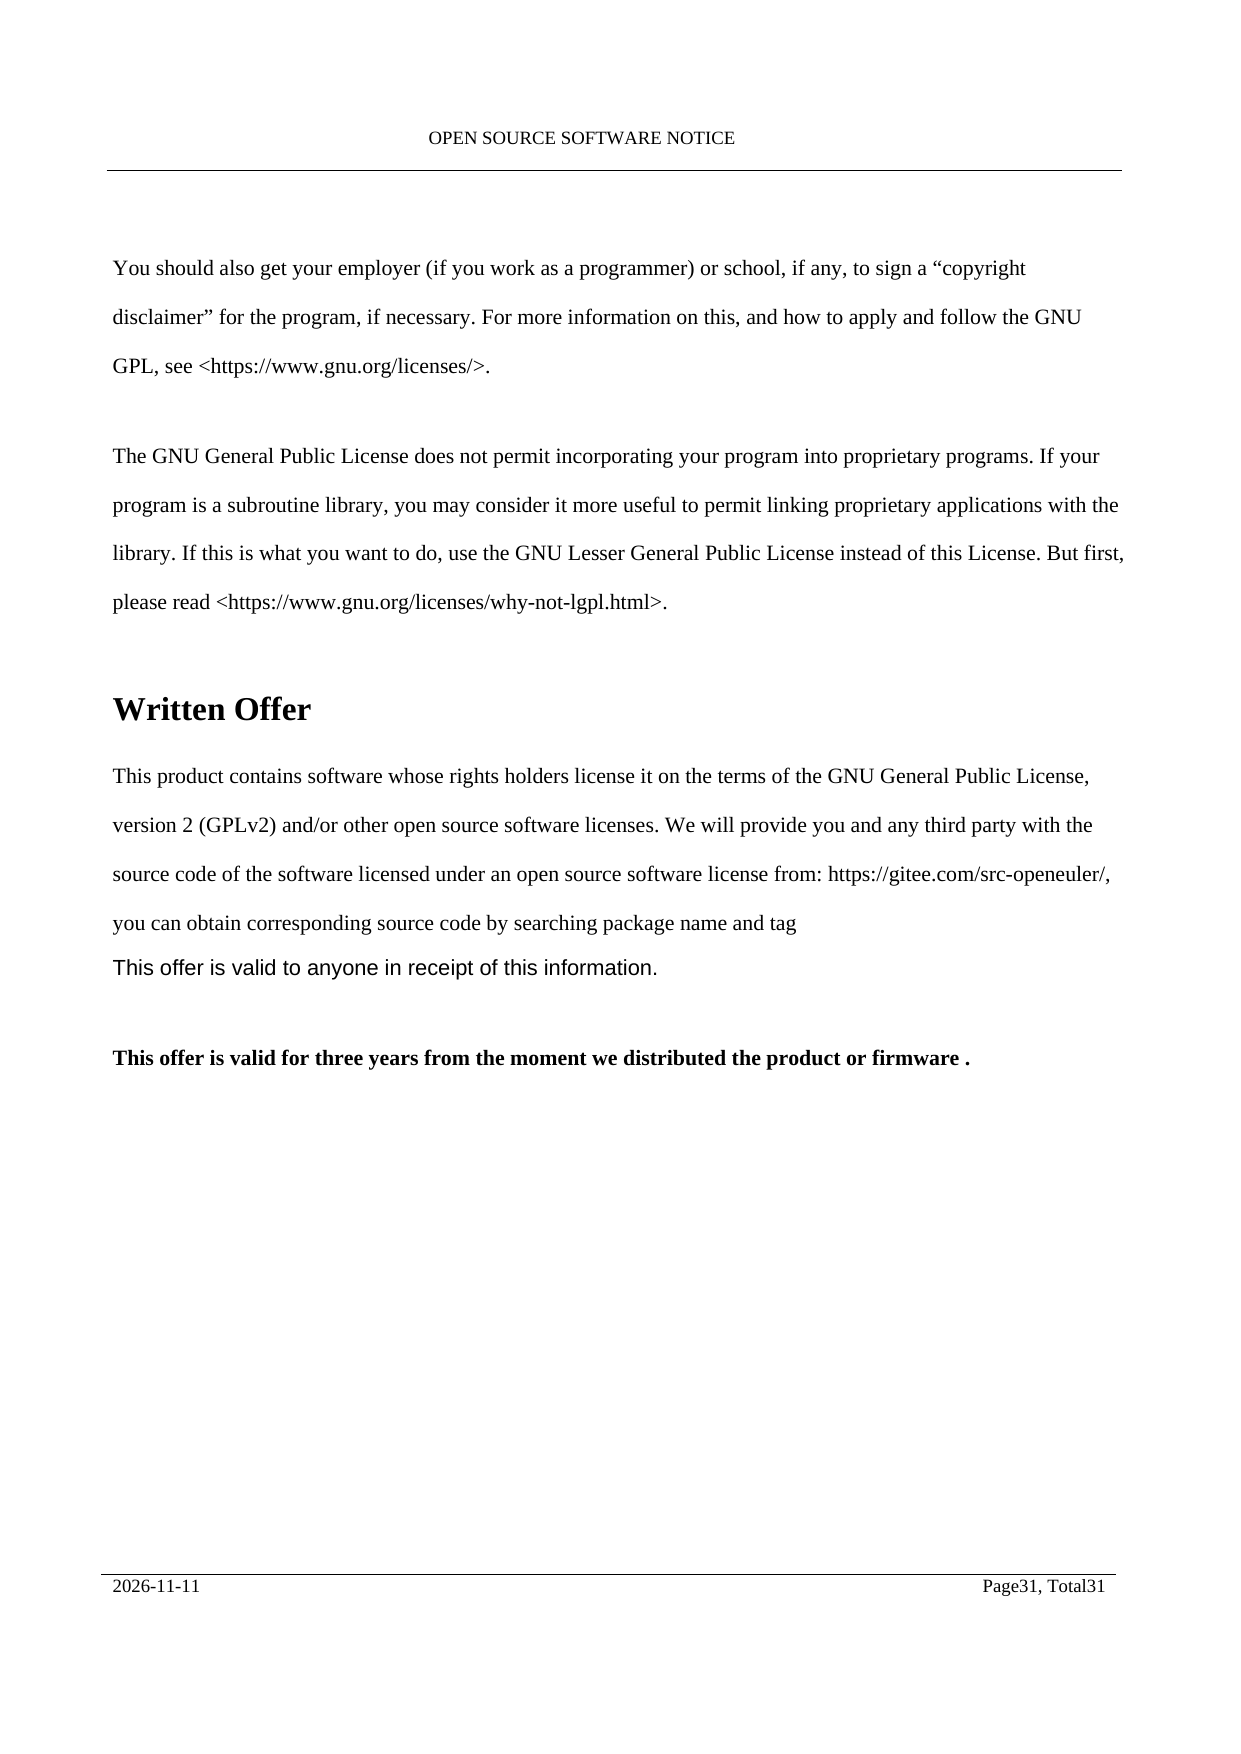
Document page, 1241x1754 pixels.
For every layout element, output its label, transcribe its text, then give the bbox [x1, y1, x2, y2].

text Written Offer [112, 676, 1128, 741]
text This offer is valid to anyone in receipt of this information. [112, 951, 1128, 984]
text You should also get your employer (if you work as a programmer) or school, if any, to sign a “copyright disclaimer” for the program, if necessary. For more information on this, and how to apply and follow the GNU GPL, see <https://www.gnu.org/licenses/>. [112, 251, 1128, 381]
text The GNU General Public License does not permit incorporating your program into proprietary programs. If your program is a subroutine library, you may consider it more useful to permit linking proprietary applications with the library. If this is what you want to do, use the GNU Lesser General Public License instead of this License. But first, please read <https://www.gnu.org/licenses/why-not-lgpl.html>. [112, 439, 1128, 618]
text This offer is valid for three years from the moment we distributed the product or firmware . [112, 1041, 1128, 1074]
text This product contains software whose rights holders license it on the terms of the GNU General Public License, version 2 (GPLv2) and/or other open source software licenses. We will provide you and any third party with the source code of the software licensed under an open source software license from: https://gitee.com/src-openeuler/, you can obtain corresponding source code by searching package name and tag [112, 760, 1128, 938]
